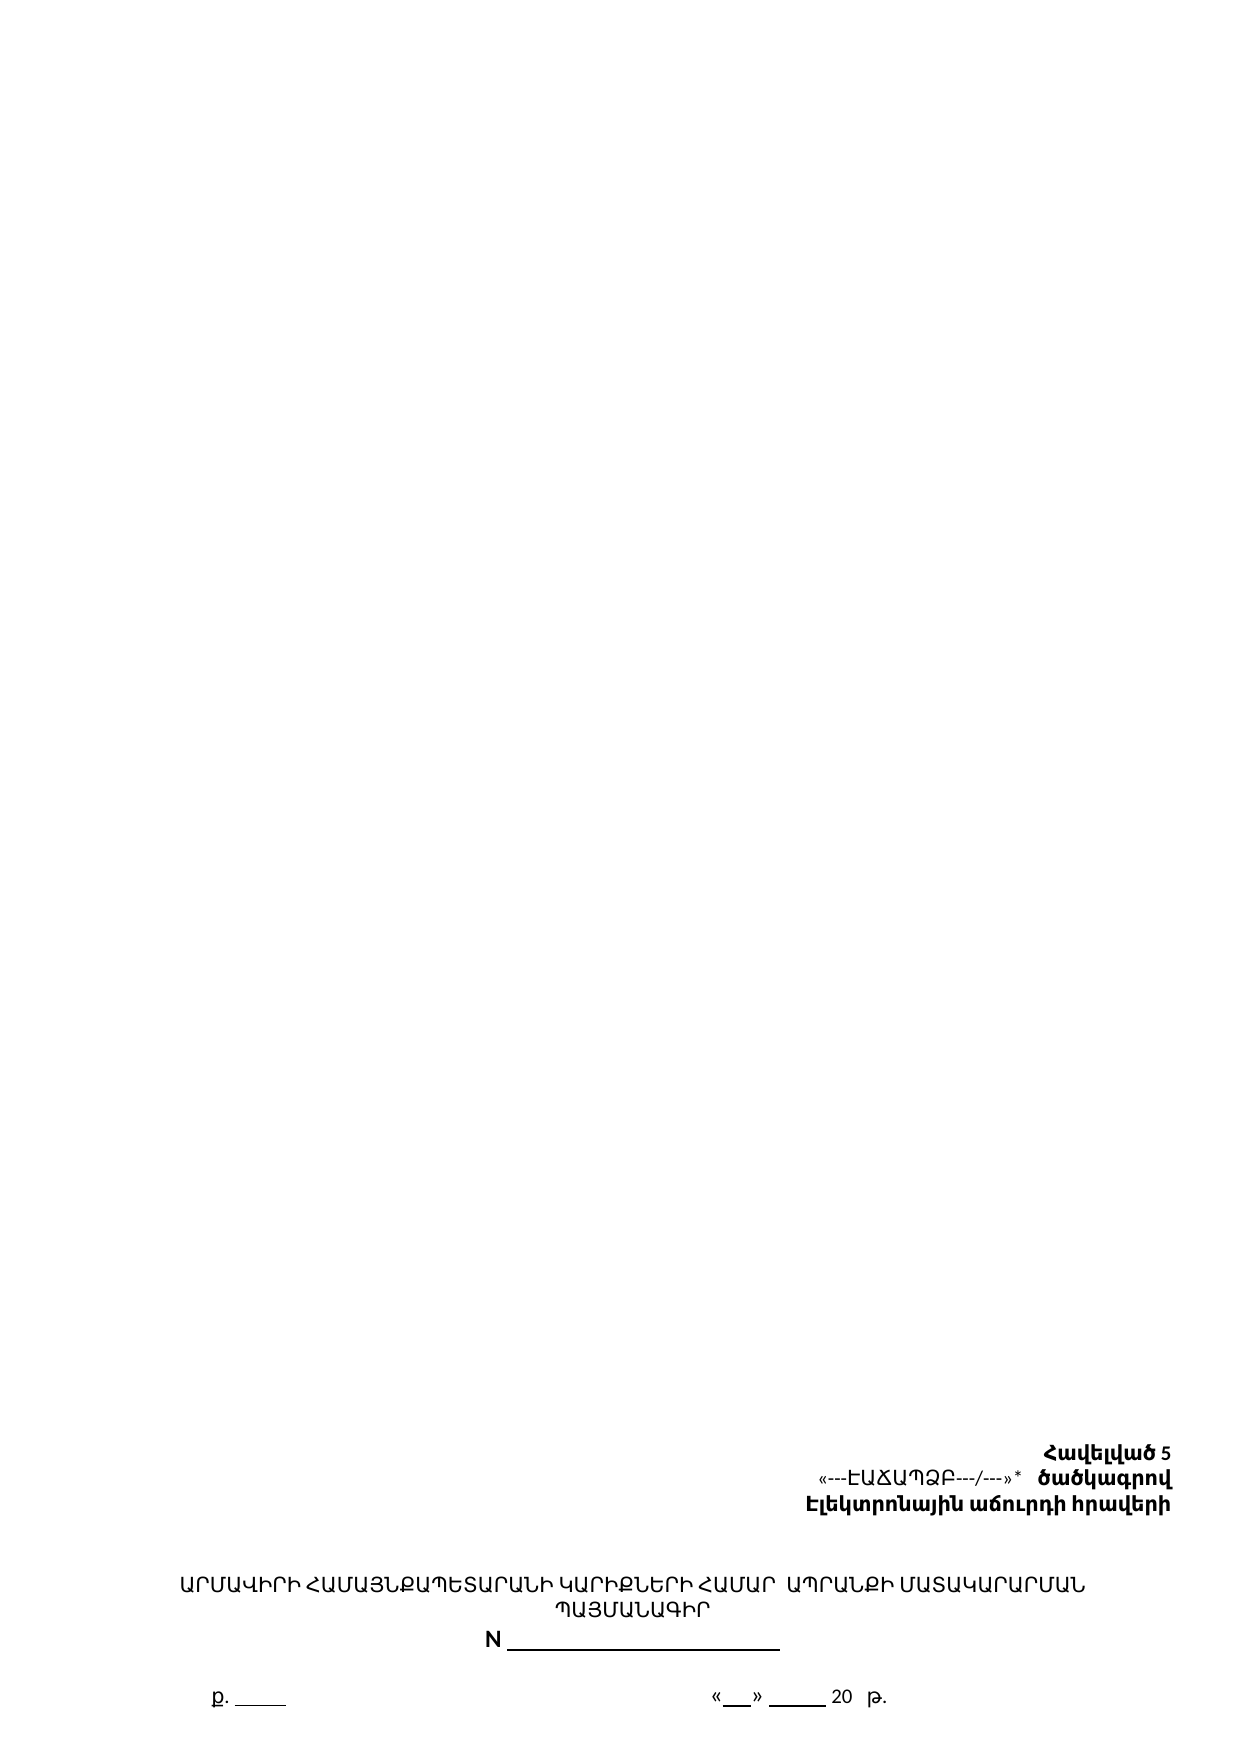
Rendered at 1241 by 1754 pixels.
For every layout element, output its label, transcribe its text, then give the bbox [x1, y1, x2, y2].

text ԱՐՄԱՎԻՐԻ ՀԱՄԱՅՆՔԱՊԵՏԱՐԱՆԻ ԿԱՐԻՔՆԵՐԻ ՀԱՄԱՐ ԱՊՐԱՆՔԻ ՄԱՏԱԿԱՐԱՐՄԱՆ [79, 1572, 1171, 1598]
text Էլեկտրոնային աճուրդի հրավերի [94, 1491, 1171, 1516]
text Հավելված 5 [94, 1440, 1171, 1465]
text ՊԱՅՄԱՆԱԳԻՐ [79, 1598, 1171, 1623]
text «---ԷԱՃԱՊՁԲ---/---»* ծածկագրով [94, 1465, 1171, 1491]
text N [79, 1623, 1171, 1653]
text ք. « » 20 թ. [94, 1679, 1171, 1709]
